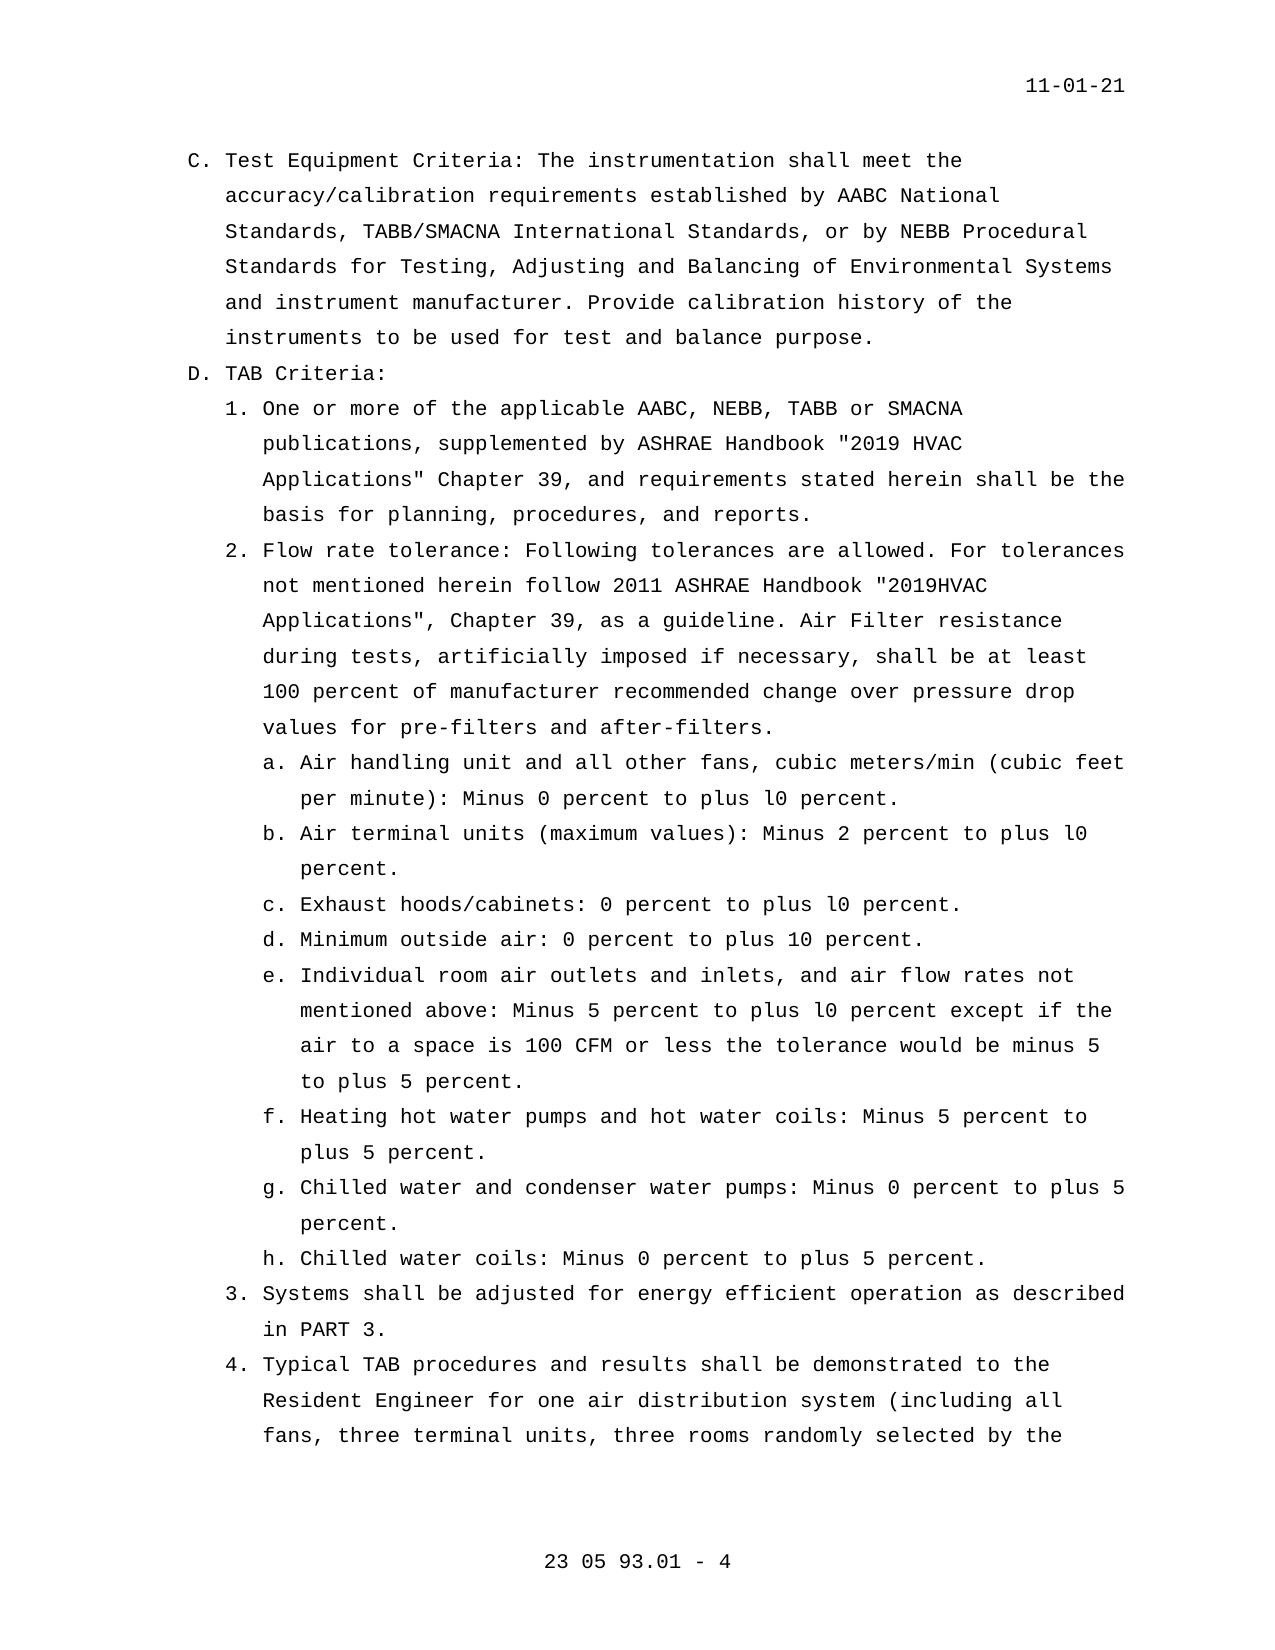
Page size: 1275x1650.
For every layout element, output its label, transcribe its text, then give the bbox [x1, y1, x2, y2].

text b. Air terminal units (maximum values): Minus 2 percent to plus l0 percent. [262, 823, 1125, 882]
text h. Chilled water coils: Minus 0 percent to plus 5 percent. [262, 1248, 1125, 1272]
text D. TAB Criteria: [187, 362, 1125, 386]
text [225, 1354, 1125, 1449]
text f. Heating hot water pumps and hot water coils: Minus 5 percent to plus 5 percent. [262, 1106, 1125, 1165]
text 2. Flow rate tolerance: Following tolerances are allowed. For tolerances not mentioned herein follow 2011 ASHRAE Handbook "2019HVAC Applications", Chapter 39, as a guideline. Air Filter resistance during tests, artificially imposed if necessary, shall be at least 100 percent of manufacturer recommended change over pressure drop values for pre-filters and after-filters. [225, 539, 1125, 740]
text C. Test Equipment Criteria: The instrumentation shall meet the accuracy/calibration requirements established by AABC National Standards, TABB/SMACNA International Standards, or by NEBB Procedural Standards for Testing, Adjusting and Balancing of Environmental Systems and instrument manufacturer. Provide calibration history of the instruments to be used for test and balance purpose. [187, 150, 1125, 351]
text e. Individual room air outlets and inlets, and air flow rates not mentioned above: Minus 5 percent to plus l0 percent except if the air to a space is 100 CFM or less the tolerance would be minus 5 to plus 5 percent. [262, 964, 1125, 1094]
text g. Chilled water and condenser water pumps: Minus 0 percent to plus 5 percent. [262, 1177, 1125, 1236]
text a. Air handling unit and all other fans, cubic meters/min (cubic feet per minute): Minus 0 percent to plus l0 percent. [262, 752, 1125, 811]
text d. Minimum outside air: 0 percent to plus 10 percent. [262, 929, 1125, 953]
text c. Exhaust hoods/cabinets: 0 percent to plus l0 percent. [262, 894, 1125, 917]
text 3. Systems shall be adjusted for energy efficient operation as described in PART 3. [225, 1283, 1125, 1342]
text 1. One or more of the applicable AABC, NEBB, TABB or SMACNA publications, supplemented by ASHRAE Handbook "2019 HVAC Applications" Chapter 39, and requirements stated herein shall be the basis for planning, procedures, and reports. [225, 398, 1125, 528]
